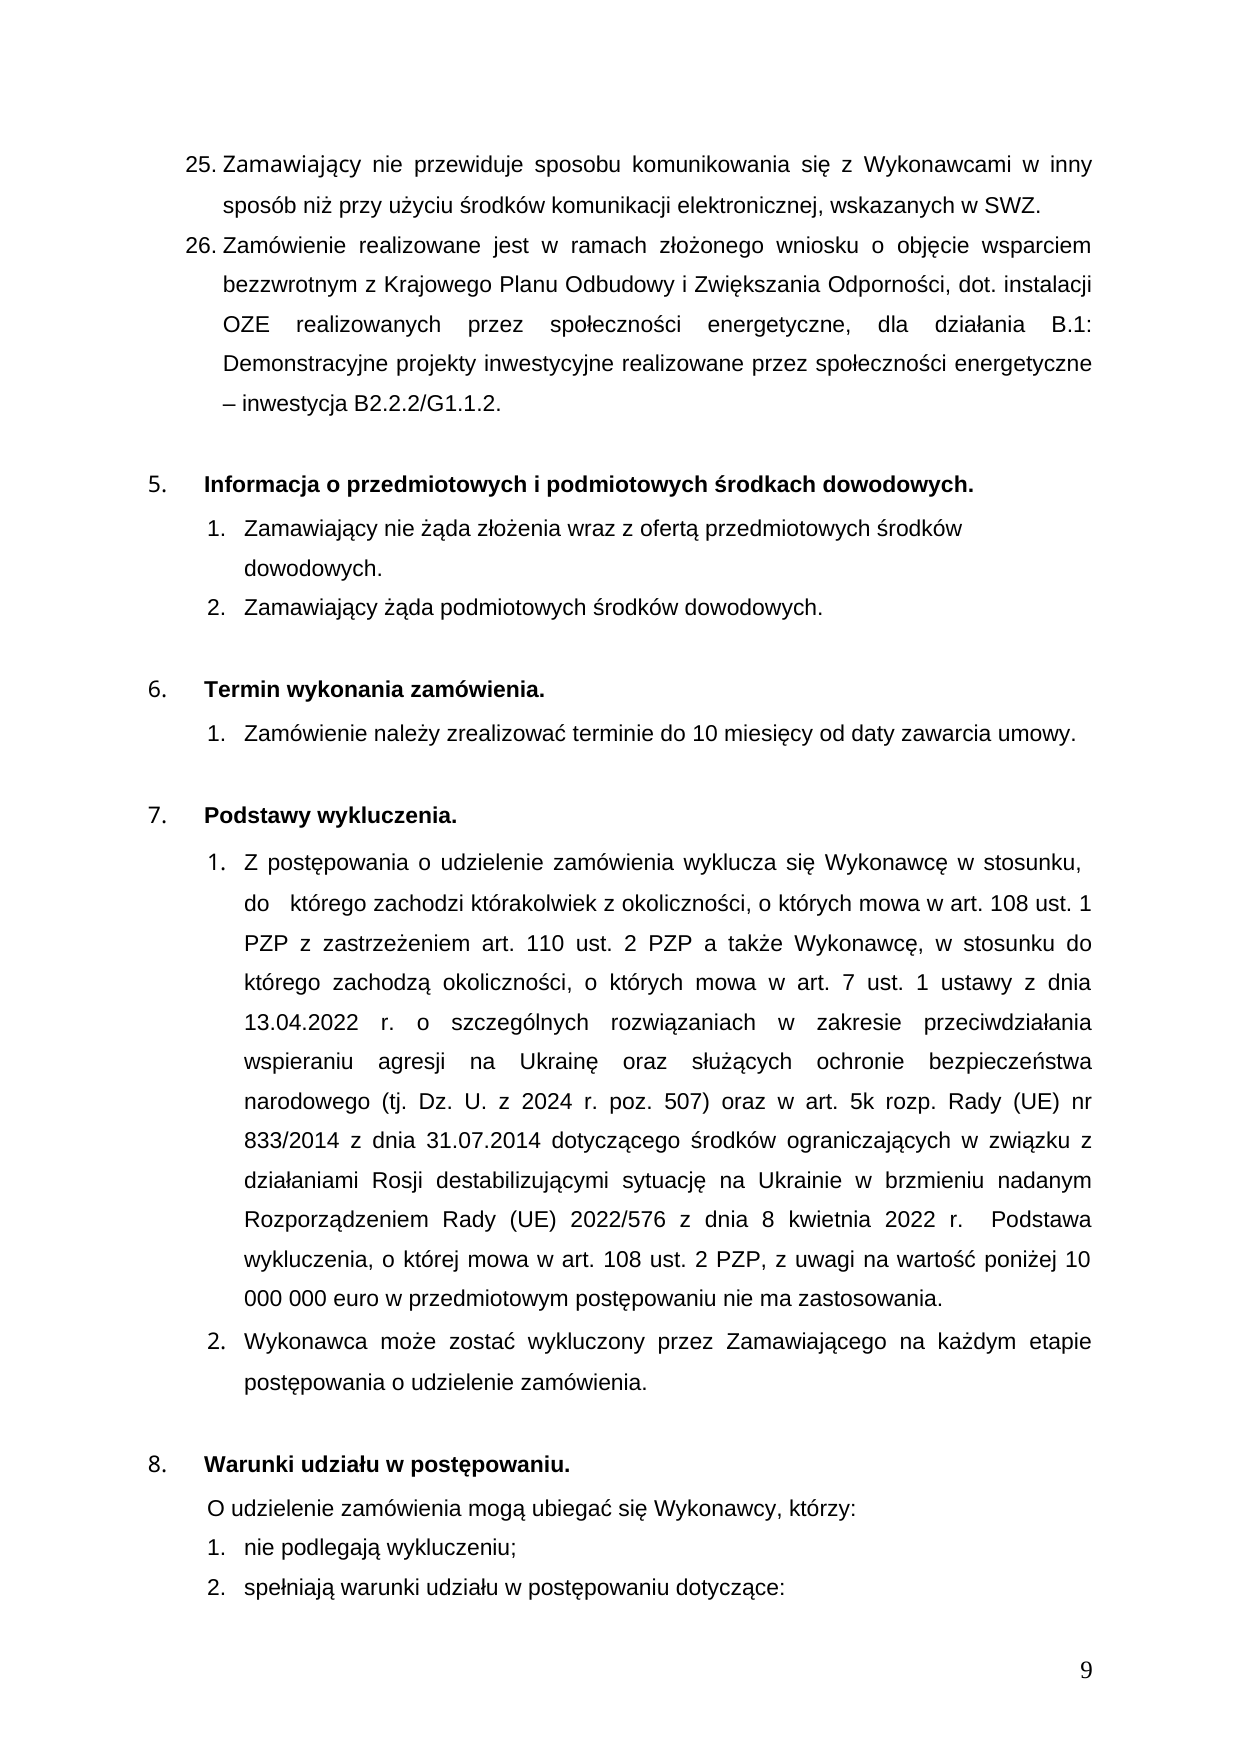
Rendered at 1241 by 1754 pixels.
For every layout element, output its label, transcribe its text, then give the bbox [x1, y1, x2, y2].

list Zamawiający żąda podmiotowych środków dowodowych. [207, 594, 1092, 621]
subtitle Termin wykonania zamówienia. [148, 673, 1092, 704]
list Informacja o przedmiotowych i podmiotowych środkach dowodowych. [148, 468, 1092, 500]
list Zamówienie należy zrealizować terminie do 10 miesięcy od daty zawarcia umowy. [207, 720, 1092, 746]
subtitle Podstawy wykluczenia. [148, 799, 1092, 830]
list Zamawiający nie przewiduje sposobu komunikowania się z Wykonawcami w inny sposób niż przy użyciu środków komunikacji elektronicznej, wskazanych w SWZ. [185, 148, 1092, 218]
list spełniają warunki udziału w postępowaniu dotyczące: [207, 1574, 1092, 1600]
list Zamawiający nie żąda złożenia wraz z ofertą przedmiotowych środków dowodowych. [207, 515, 1092, 581]
list nie podlegają wykluczeniu; [207, 1534, 1092, 1561]
list Zamówienie realizowane jest w ramach złożonego wniosku o objęcie wsparciem bezzwrotnym z Krajowego Planu Odbudowy i Zwiększania Odporności, dot. instalacji OZE realizowanych przez społeczności energetyczne, dla działania B.1: Demonstracyjne projekty inwestycyjne realizowane przez społeczności energetyczne – inwestycja B2.2.2/G1.1.2. [185, 232, 1092, 416]
list Wykonawca może zostać wykluczony przez Zamawiającego na każdym etapie postępowania o udzielenie zamówienia. [207, 1324, 1092, 1395]
list Z postępowania o udzielenie zamówienia wyklucza się Wykonawcę w stosunku, do którego zachodzi którakolwiek z okoliczności, o których mowa w art. 108 ust. 1 PZP z zastrzeżeniem art. 110 ust. 2 PZP a także Wykonawcę, w stosunku do którego zachodzą okoliczności, o których mowa w art. 7 ust. 1 ustawy z dnia 13.04.2022 r. o szczególnych rozwiązaniach w zakresie przeciwdziałania wspieraniu agresji na Ukrainę oraz służących ochronie bezpieczeństwa narodowego (tj. Dz. U. z 2024 r. poz. 507) oraz w art. 5k rozp. Rady (UE) nr 833/2014 z dnia 31.07.2014 dotyczącego środków ograniczających w związku z działaniami Rosji destabilizującymi sytuację na Ukrainie w brzmieniu nadanym Rozporządzeniem Rady (UE) 2022/576 z dnia 8 kwietnia 2022 r. Podstawa wykluczenia, o której mowa w art. 108 ust. 2 PZP, z uwagi na wartość poniżej 10 000 000 euro w przedmiotowym postępowaniu nie ma zastosowania. [207, 846, 1092, 1311]
text O udzielenie zamówienia mogą ubiegać się Wykonawcy, którzy: [207, 1495, 1092, 1521]
subtitle Warunki udziału w postępowaniu. [148, 1448, 1092, 1479]
